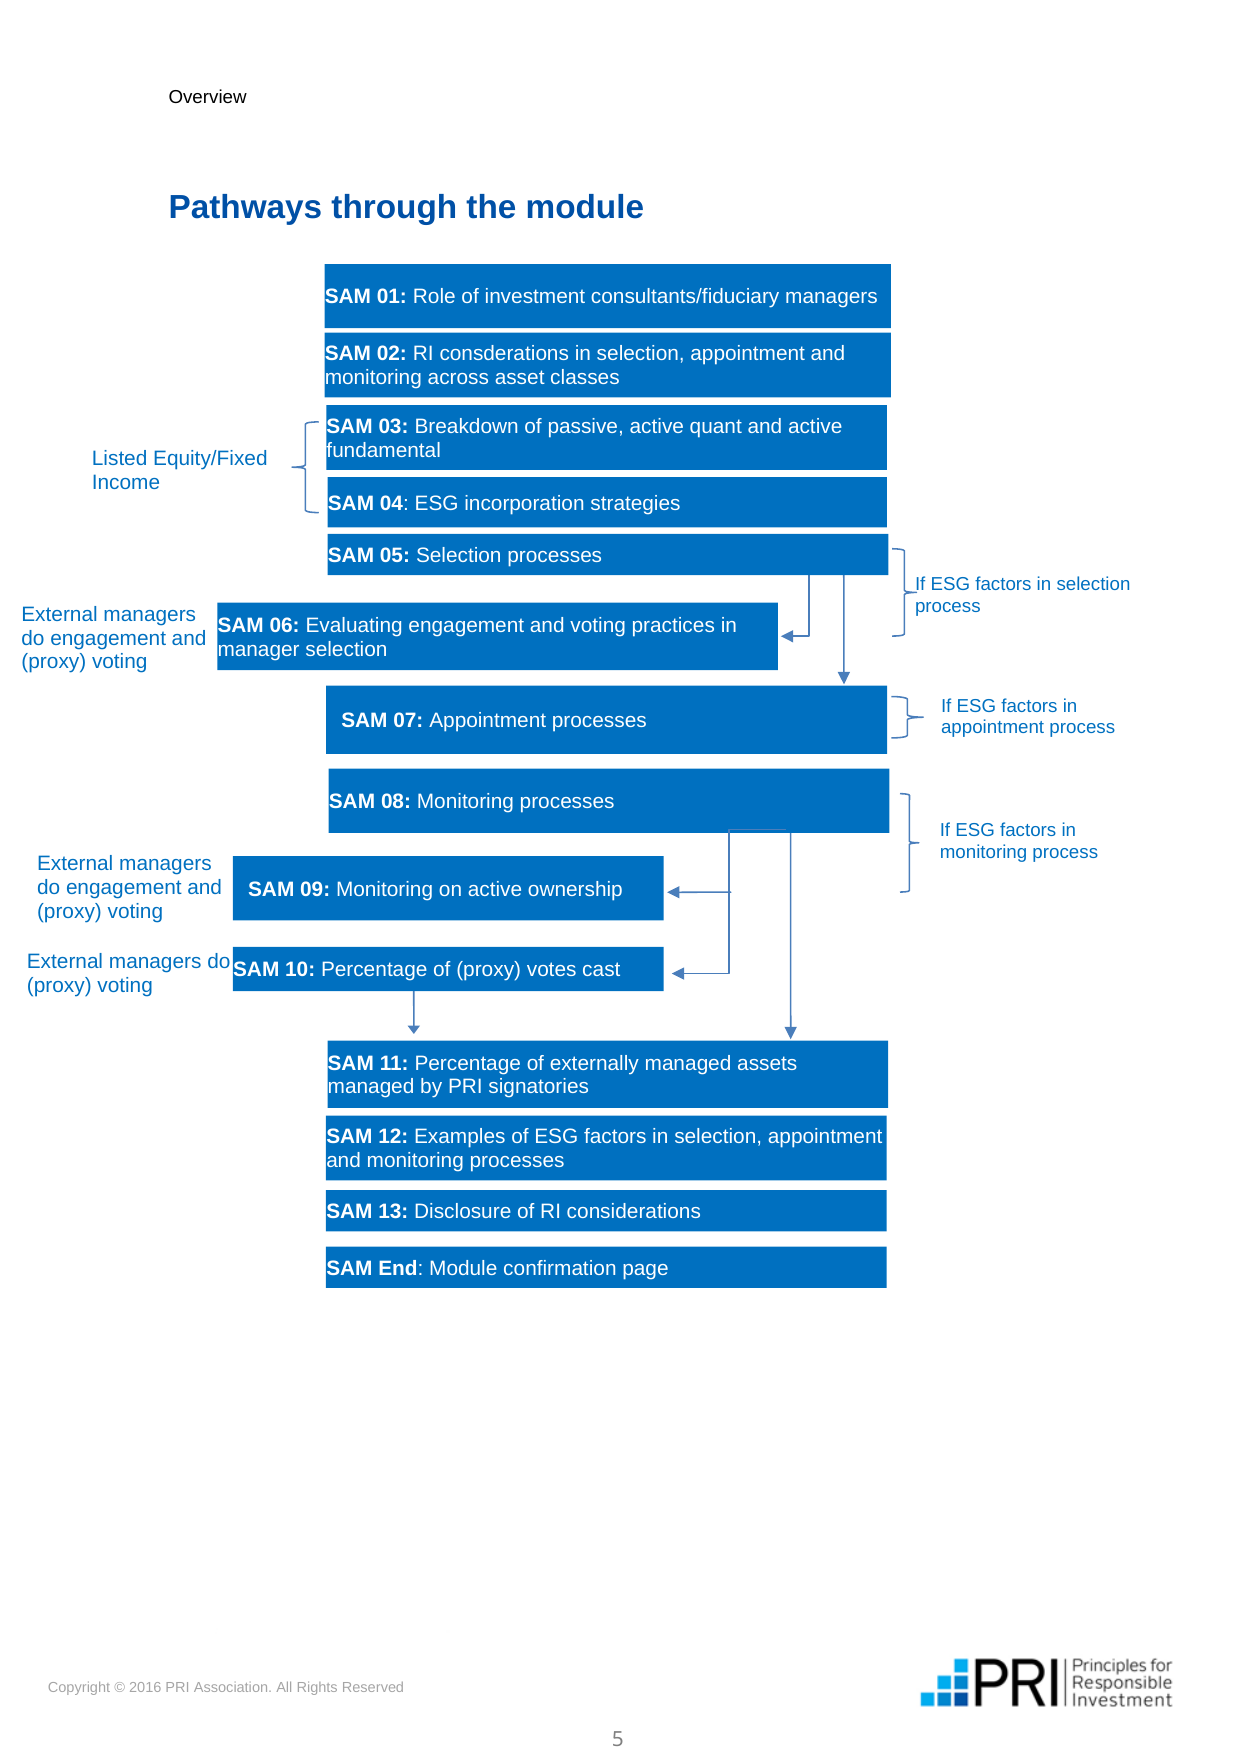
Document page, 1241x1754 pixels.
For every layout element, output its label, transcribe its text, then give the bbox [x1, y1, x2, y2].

picture [9, 1563, 1241, 1754]
subtitle Pathways through the module [168, 187, 1072, 226]
